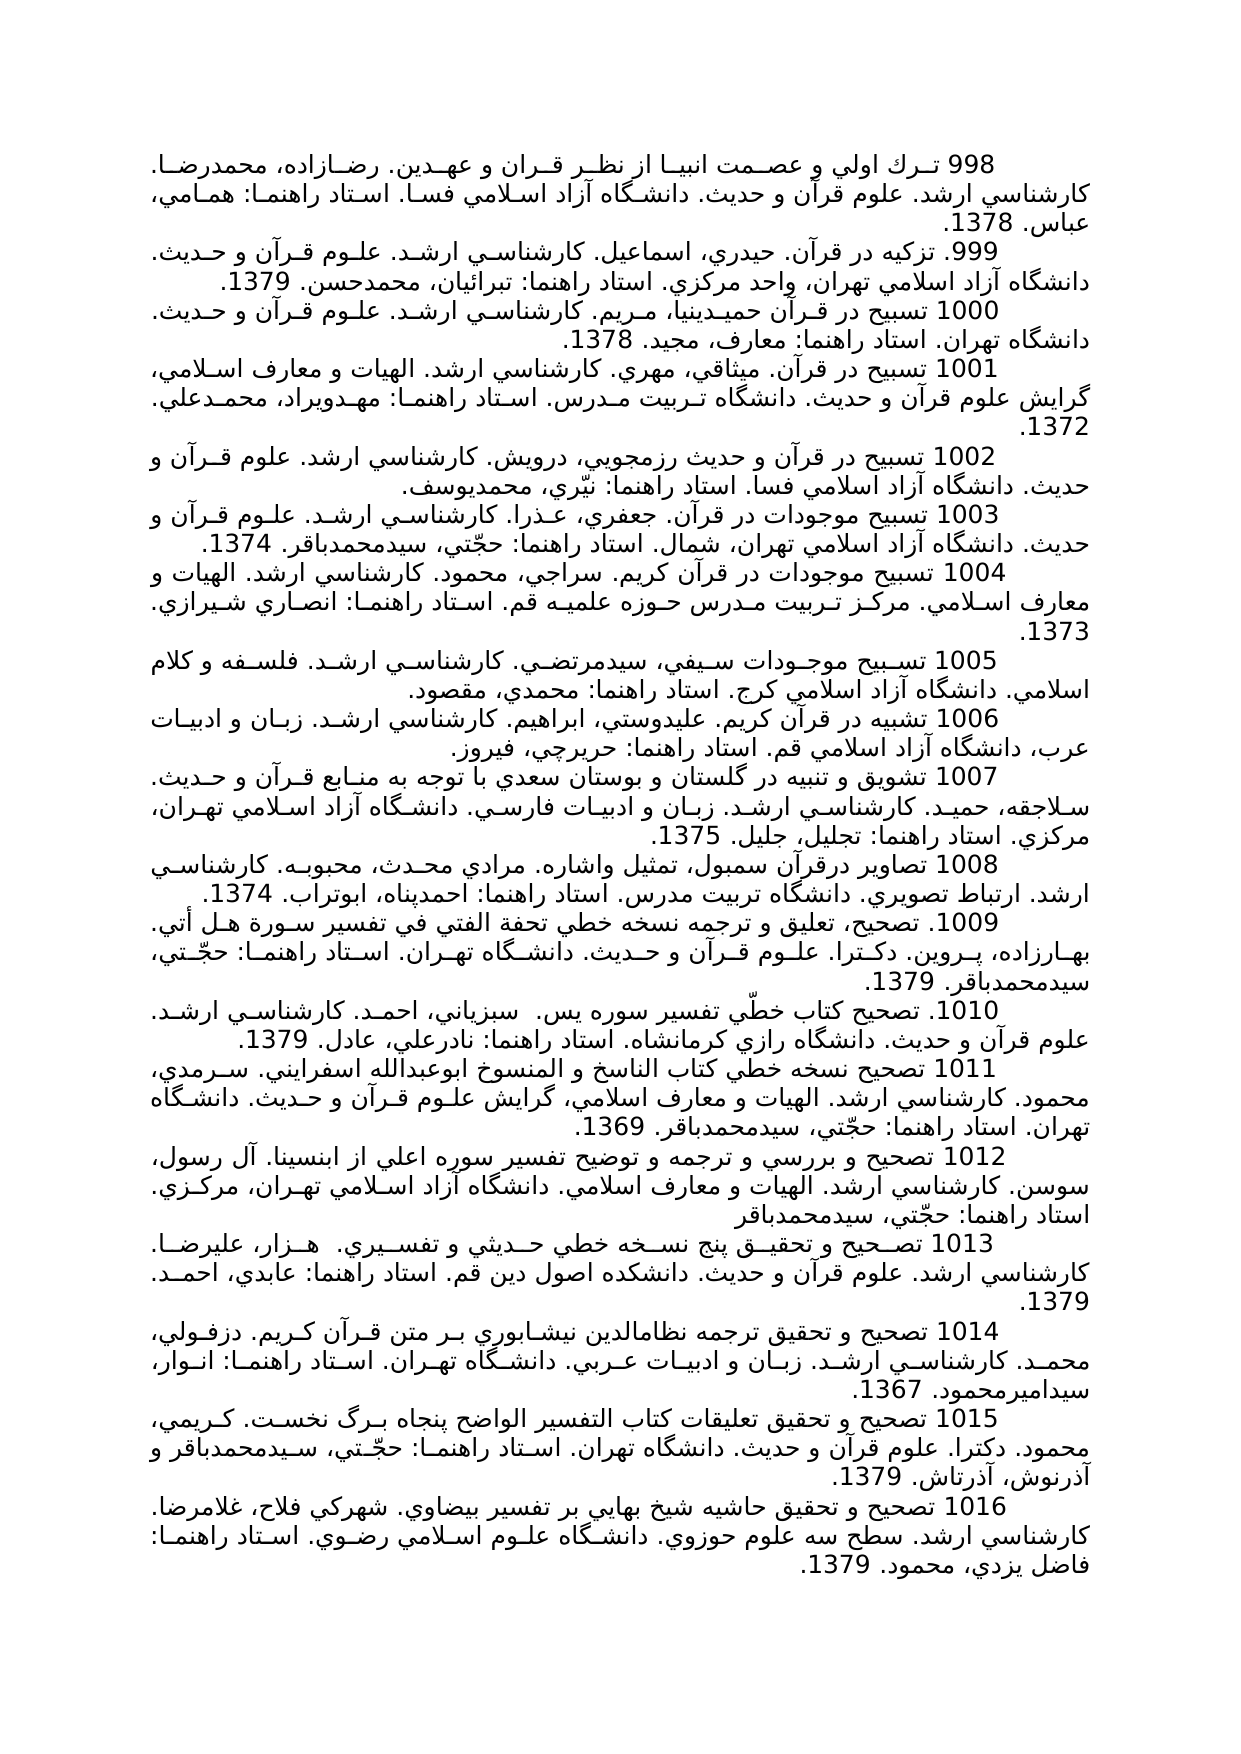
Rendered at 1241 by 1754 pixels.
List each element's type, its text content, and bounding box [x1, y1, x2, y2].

text 999. تزكيه در قرآن. حيدري، اسماعيل. كارشناسي ارشد. علوم قرآن و حديث. دانشگاه آزاد اسلامي تهران، واحد مركزي. استاد راهنما: تبرائيان، محمدحسن. 1379. [150, 237, 1090, 296]
text 1003 تسبيح موجودات در قرآن. جعفري، عذرا. كارشناسي ارشد. علوم قرآن و حديث. دانشگاه آزاد اسلامي تهران، شمال. استاد راهنما: حجّتي، سيدمحمدباقر. 1374. [150, 500, 1090, 558]
text 998 ترك اولي و عصمت انبيا از نظر قران و عهدين. رضازاده، محمدرضا. كارشناسي ارشد. علوم قرآن و حديث. دانشگاه آزاد اسلامي فسا. استاد راهنما: همامي، عباس. 1378. [150, 150, 1090, 237]
text 1011 تصحيح نسخه خطي كتاب الناسخ و المنسوخ ابوعبدالله اسفرايني. سرمدي، محمود. كارشناسي ارشد. الهيات و معارف اسلامي، گرايش علوم قرآن و حديث. دانشگاه تهران. استاد راهنما: حجّتي، سيدمحمدباقر. 1369. [150, 1054, 1090, 1142]
text 1002 تسبيح در قرآن و حديث رزمجويي، درويش. كارشناسي ارشد. علوم قرآن و حديث. دانشگاه آزاد اسلامي فسا. استاد راهنما: نيّري، محمديوسف. [150, 442, 1090, 500]
text 1013 تصحيح و تحقيق پنج نسخه خطي حديثي و تفسيري. هزار، علي‏رضا. كارشناسي ارشد. علوم قرآن و حديث. دانشكده اصول دين قم. استاد راهنما: عابدي، احمد. 1379. [150, 1229, 1090, 1317]
text 1008 تصاوير درقرآن سمبول، تمثيل واشاره. مرادي محدث، محبوبه. كارشناسي ارشد. ارتباط تصويري. دانشگاه تربيت مدرس. استاد راهنما: احمدپناه، ابوتراب. 1374. [150, 850, 1090, 908]
text 1005 تسبيح موجودات سيفي، سيدمرتضي. كارشناسي ارشد. فلسفه و كلام اسلامي. دانشگاه آزاد اسلامي كرج. استاد راهنما: محمدي، مقصود. [150, 646, 1090, 704]
text 1010. تصحيح كتاب خطّي تفسير سوره يس. سبزياني، احمد. كارشناسي ارشد. علوم قرآن و حديث. دانشگاه رازي كرمانشاه. استاد راهنما: نادرعلي، عادل. 1379. [150, 996, 1090, 1054]
text 1014 تصحيح و تحقيق ترجمه نظام‏الدين نيشابوري بر متن قرآن كريم. دزفولي، محمد. كارشناسي ارشد. زبان و ادبيات عربي. دانشگاه تهران. استاد راهنما: انوار، سيداميرمحمود. 1367. [150, 1317, 1090, 1404]
text 1001 تسبيح در قرآن. ميثاقي، مهري. كارشناسي ارشد. الهيات و معارف اسلامي، گرايش علوم قرآن و حديث. دانشگاه تربيت مدرس. استاد راهنما: مهدوي‏راد، محمدعلي. 1372. [150, 354, 1090, 442]
text 1015 تصحيح و تحقيق تعليقات كتاب التفسير الواضح پنجاه برگ نخست. كريمي، محمود. دكترا. علوم قرآن و حديث. دانشگاه تهران. استاد راهنما: حجّتي، سيدمحمدباقر و آذرنوش، آذرتاش. 1379. [150, 1404, 1090, 1492]
text 1016 تصحيح و تحقيق حاشيه شيخ بهايي بر تفسير بيضاوي. شهركي فلاح، غلامرضا. كارشناسي ارشد. سطح سه علوم حوزوي. دانشگاه علوم اسلامي رضوي. استاد راهنما: فاضل يزدي، محمود. 1379. [150, 1492, 1090, 1579]
text 1006 تشبيه در قرآن كريم. عليدوستي، ابراهيم. كارشناسي ارشد. زبان و ادبيات عرب، دانشگاه آزاد اسلامي قم. استاد راهنما: حريرچي، فيروز. [150, 704, 1090, 762]
text 1000 تسبيح در قرآن حميدي‏نيا، مريم. كارشناسي ارشد. علوم قرآن و حديث. دانشگاه تهران. استاد راهنما: معارف، مجيد. 1378. [150, 296, 1090, 354]
text 1012 تصحيح و بررسي و ترجمه و توضيح تفسير سوره اعلي از ابن‏سينا. آل رسول، سوسن. كارشناسي ارشد. الهيات و معارف اسلامي. دانشگاه آزاد اسلامي تهران، مركزي. استاد راهنما: حجّتي، سيدمحمدباقر [150, 1142, 1090, 1229]
text 1004 تسبيح موجودات در قرآن كريم. سراجي، محمود. كارشناسي ارشد. الهيات و معارف اسلامي. مركز تربيت مدرس حوزه علميه قم. استاد راهنما: انصاري شيرازي. 1373. [150, 558, 1090, 646]
text 1009. تصحيح، تعليق و ترجمه نسخه خطي تحفة الفتي في تفسير سورة هل أتي. بهارزاده، پروين. دكترا. علوم قرآن و حديث. دانشگاه تهران. استاد راهنما: حجّتي، سيدمحمدباقر. 1379. [150, 908, 1090, 996]
text 1007 تشويق و تنبيه در گلستان و بوستان سعدي با توجه به منابع قرآن و حديث. سلاجقه، حميد. كارشناسي ارشد. زبان و ادبيات فارسي. دانشگاه آزاد اسلامي تهران، مركزي. استاد راهنما: تجليل، جليل. 1375. [150, 762, 1090, 850]
